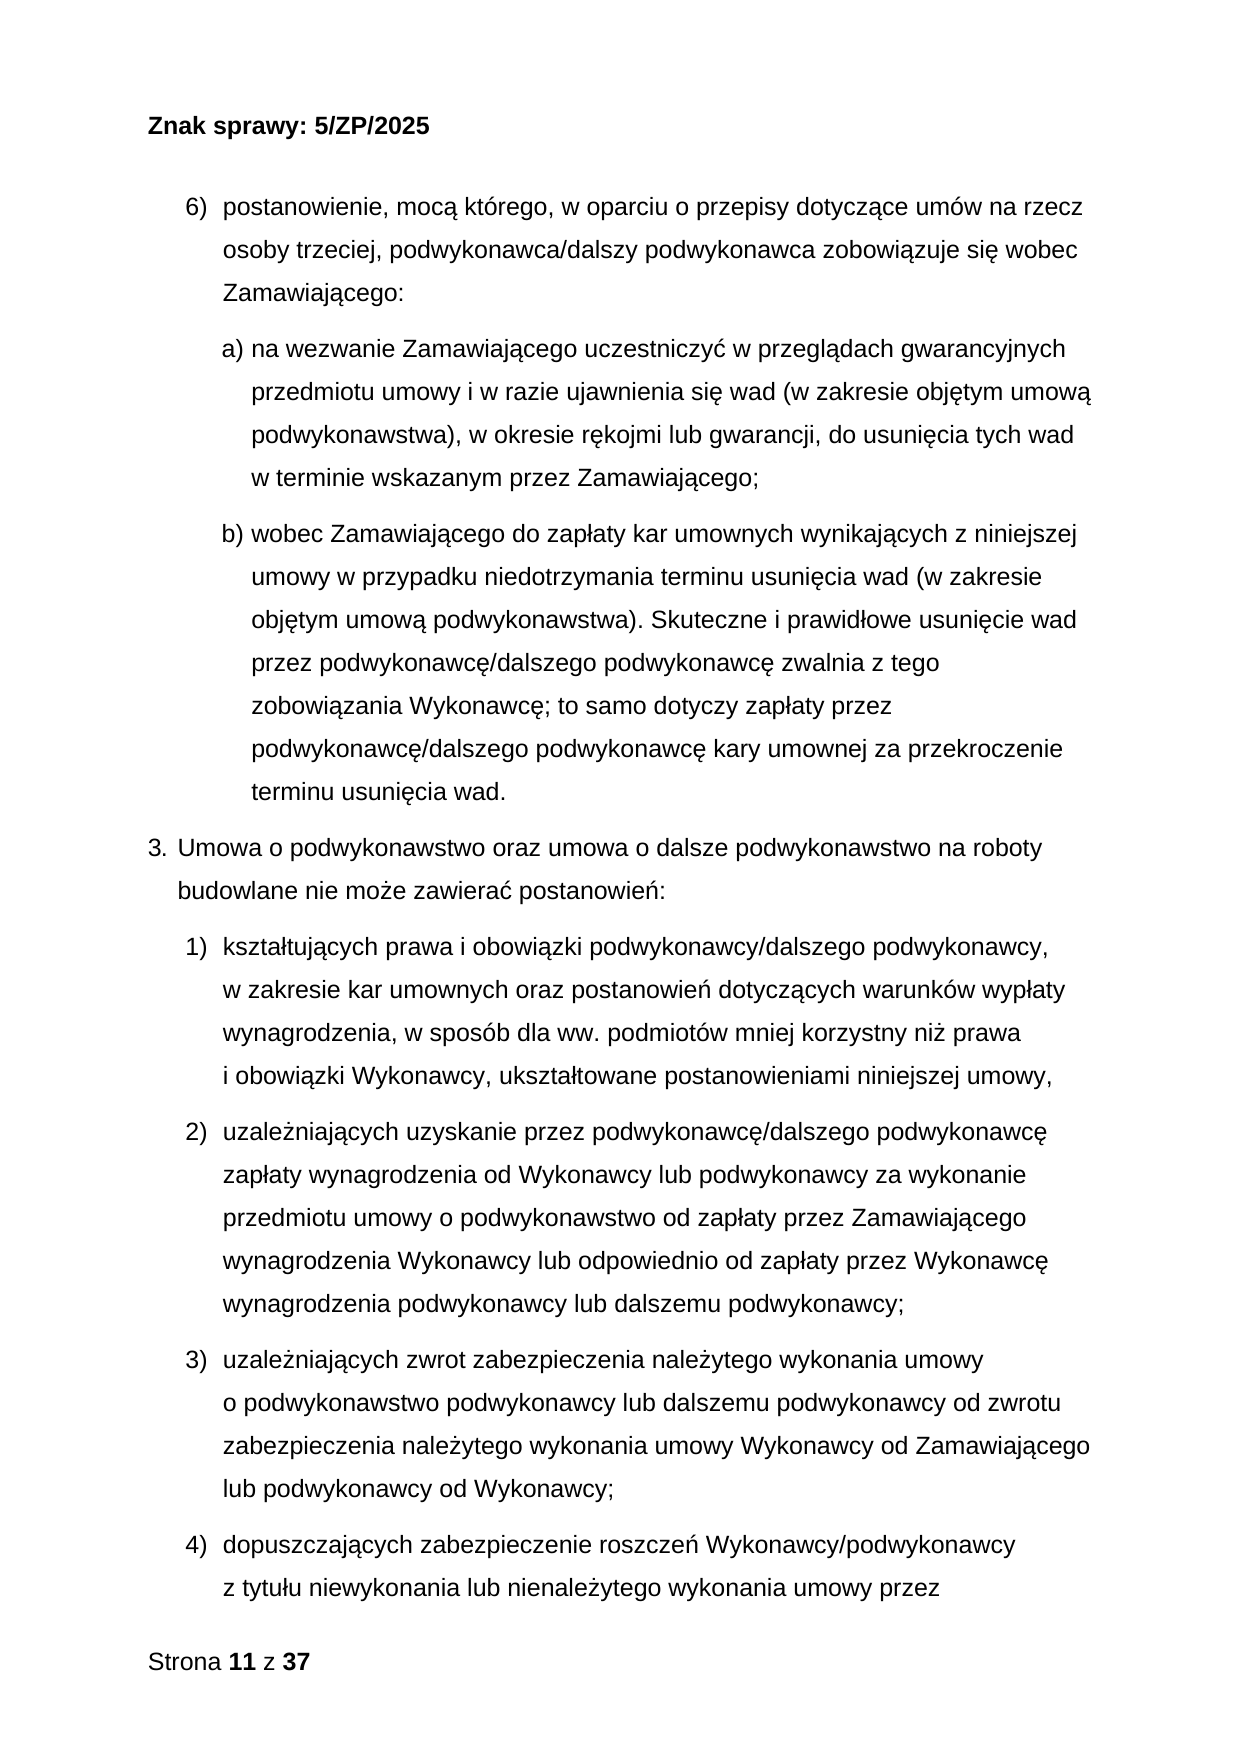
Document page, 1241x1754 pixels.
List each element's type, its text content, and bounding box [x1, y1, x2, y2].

list na wezwanie Zamawiającego uczestniczyć w przeglądach gwarancyjnych przedmiotu umowy i w razie ujawnienia się wad (w zakresie objętym umową podwykonawstwa), w okresie rękojmi lub gwarancji, do usunięcia tych wad w terminie wskazanym przez Zamawiającego; [221, 334, 1093, 492]
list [185, 1530, 1093, 1602]
list postanowienie, mocą którego, w oparciu o przepisy dotyczące umów na rzecz osoby trzeciej, podwykonawca/dalszy podwykonawca zobowiązuje się wobec Zamawiającego: [185, 192, 1093, 307]
list uzależniających zwrot zabezpieczenia należytego wykonania umowy o podwykonawstwo podwykonawcy lub dalszemu podwykonawcy od zwrotu zabezpieczenia należytego wykonania umowy Wykonawcy od Zamawiającego lub podwykonawcy od Wykonawcy; [185, 1345, 1093, 1503]
list uzależniających uzyskanie przez podwykonawcę/dalszego podwykonawcę zapłaty wynagrodzenia od Wykonawcy lub podwykonawcy za wykonanie przedmiotu umowy o podwykonawstwo od zapłaty przez Zamawiającego wynagrodzenia Wykonawcy lub odpowiednio od zapłaty przez Wykonawcę wynagrodzenia podwykonawcy lub dalszemu podwykonawcy; [185, 1117, 1093, 1318]
list wobec Zamawiającego do zapłaty kar umownych wynikających z niniejszej umowy w przypadku niedotrzymania terminu usunięcia wad (w zakresie objętym umową podwykonawstwa). Skuteczne i prawidłowe usunięcie wad przez podwykonawcę/dalszego podwykonawcę zwalnia z tego zobowiązania Wykonawcę; to samo dotyczy zapłaty przez podwykonawcę/dalszego podwykonawcę kary umownej za przekroczenie terminu usunięcia wad. [221, 519, 1093, 806]
list Umowa o podwykonawstwo oraz umowa o dalsze podwykonawstwo na roboty budowlane nie może zawierać postanowień: [148, 833, 1093, 905]
list kształtujących prawa i obowiązki podwykonawcy/dalszego podwykonawcy, w zakresie kar umownych oraz postanowień dotyczących warunków wypłaty wynagrodzenia, w sposób dla ww. podmiotów mniej korzystny niż prawa i obowiązki Wykonawcy, ukształtowane postanowieniami niniejszej umowy, [185, 932, 1093, 1090]
